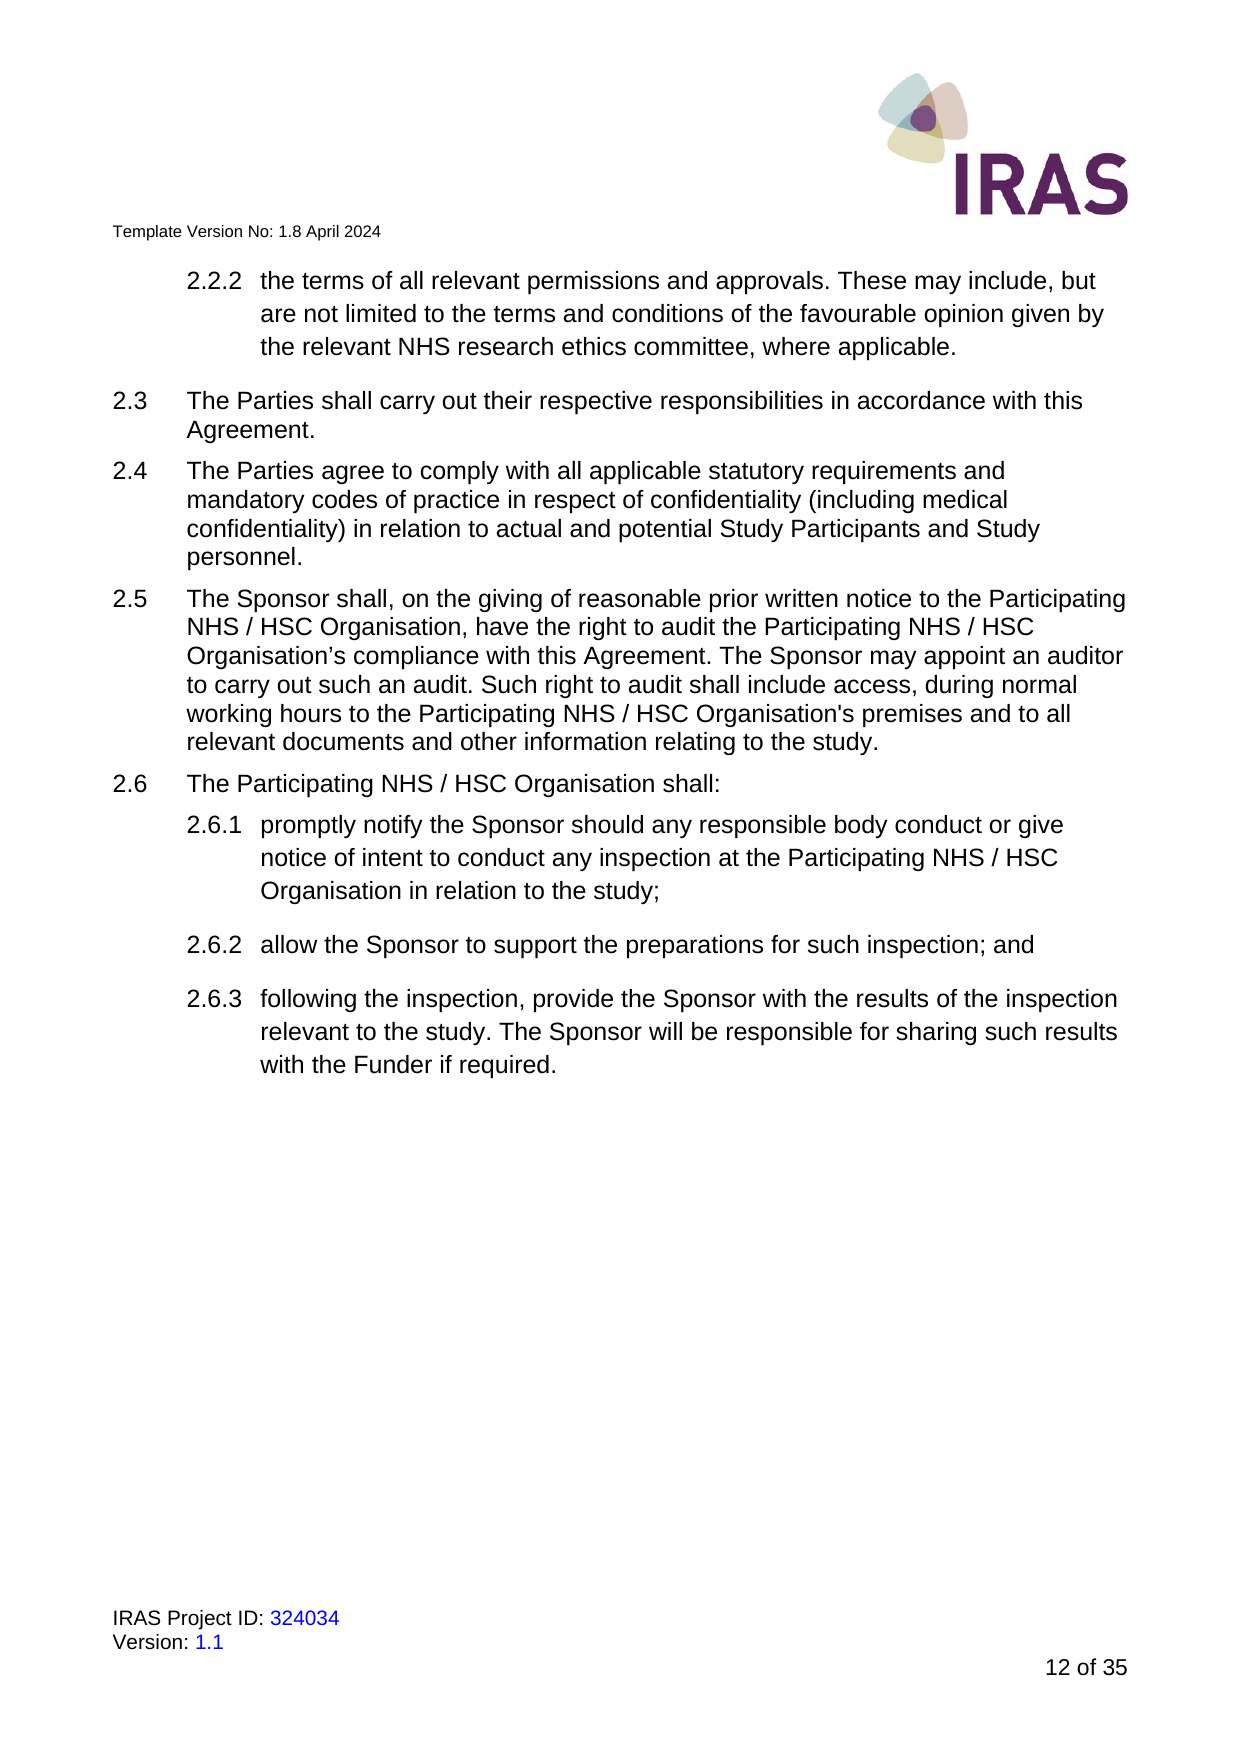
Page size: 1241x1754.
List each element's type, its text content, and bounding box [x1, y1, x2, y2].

picture [878, 73, 1128, 222]
text The Parties shall carry out their respective responsibilities in accordance with this Agreement. [112, 386, 1128, 443]
text promptly notify the Sponsor should any responsible body conduct or give notice of intent to conduct any inspection at the Participating NHS / HSC Organisation in relation to the study; [186, 810, 1128, 904]
text The Sponsor shall, on the giving of reasonable prior written notice to the Participating NHS / HSC Organisation, have the right to audit the Participating NHS / HSC Organisation’s compliance with this Agreement. The Sponsor may appoint an auditor to carry out such an audit. Such right to audit shall include access, during normal working hours to the Participating NHS / HSC Organisation's premises and to all relevant documents and other information relating to the study. [112, 583, 1128, 756]
text the terms of all relevant permissions and approvals. These may include, but are not limited to the terms and conditions of the favourable opinion given by the relevant NHS research ethics committee, where applicable. [186, 266, 1128, 361]
text allow the Sponsor to support the preparations for such inspection; and [186, 930, 1128, 958]
text The Parties agree to comply with all applicable statutory requirements and mandatory codes of practice in respect of confidentiality (including medical confidentiality) in relation to actual and potential Study Participants and Study personnel. [112, 456, 1128, 571]
text following the inspection, provide the Sponsor with the results of the inspection relevant to the study. The Sponsor will be responsible for sharing such results with the Funder if required. [186, 983, 1128, 1078]
text The Participating NHS / HSC Organisation shall: [112, 768, 1128, 797]
